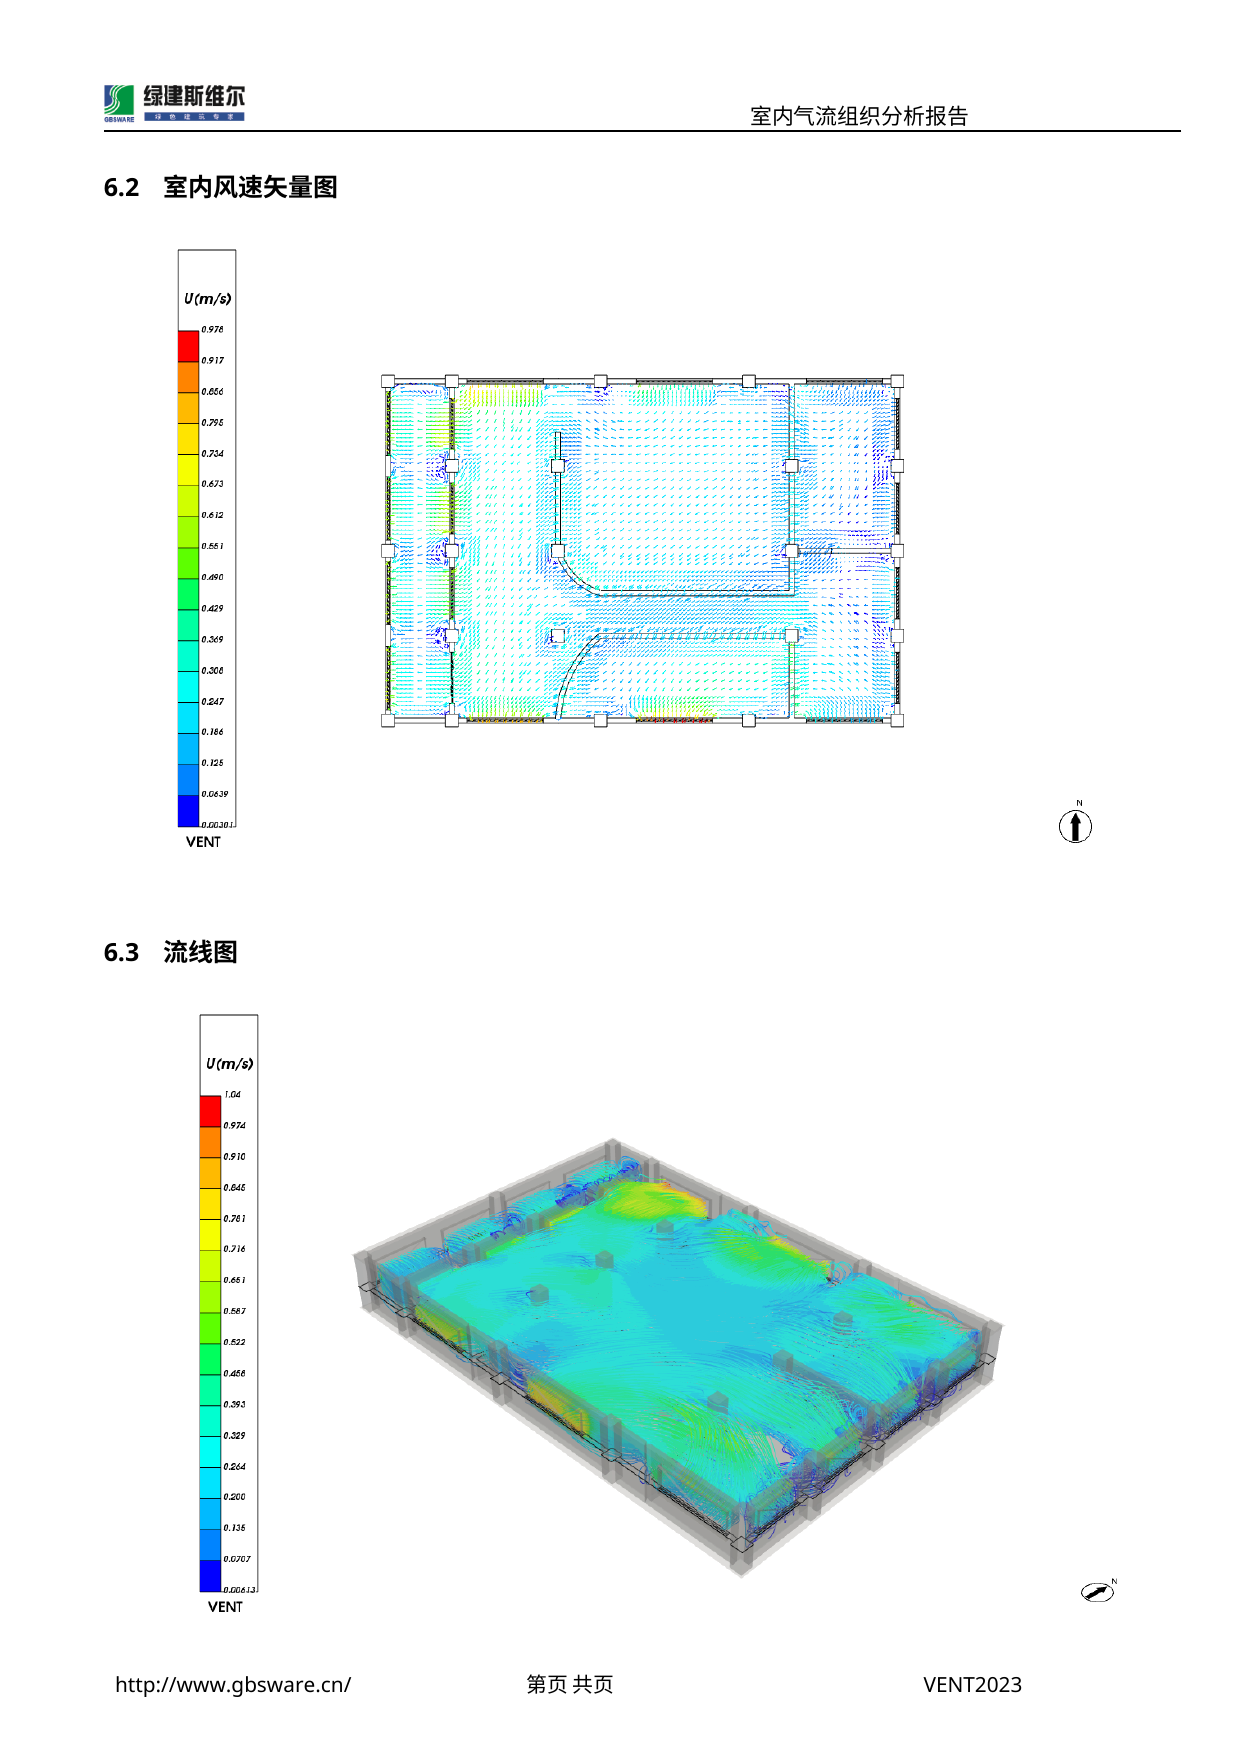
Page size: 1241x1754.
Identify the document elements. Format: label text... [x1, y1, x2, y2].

picture [177, 242, 1108, 859]
picture [103, 82, 246, 124]
subtitle 室内风速矢量图 [103, 153, 1181, 218]
picture [199, 1007, 1129, 1624]
subtitle 流线图 [103, 918, 1181, 983]
